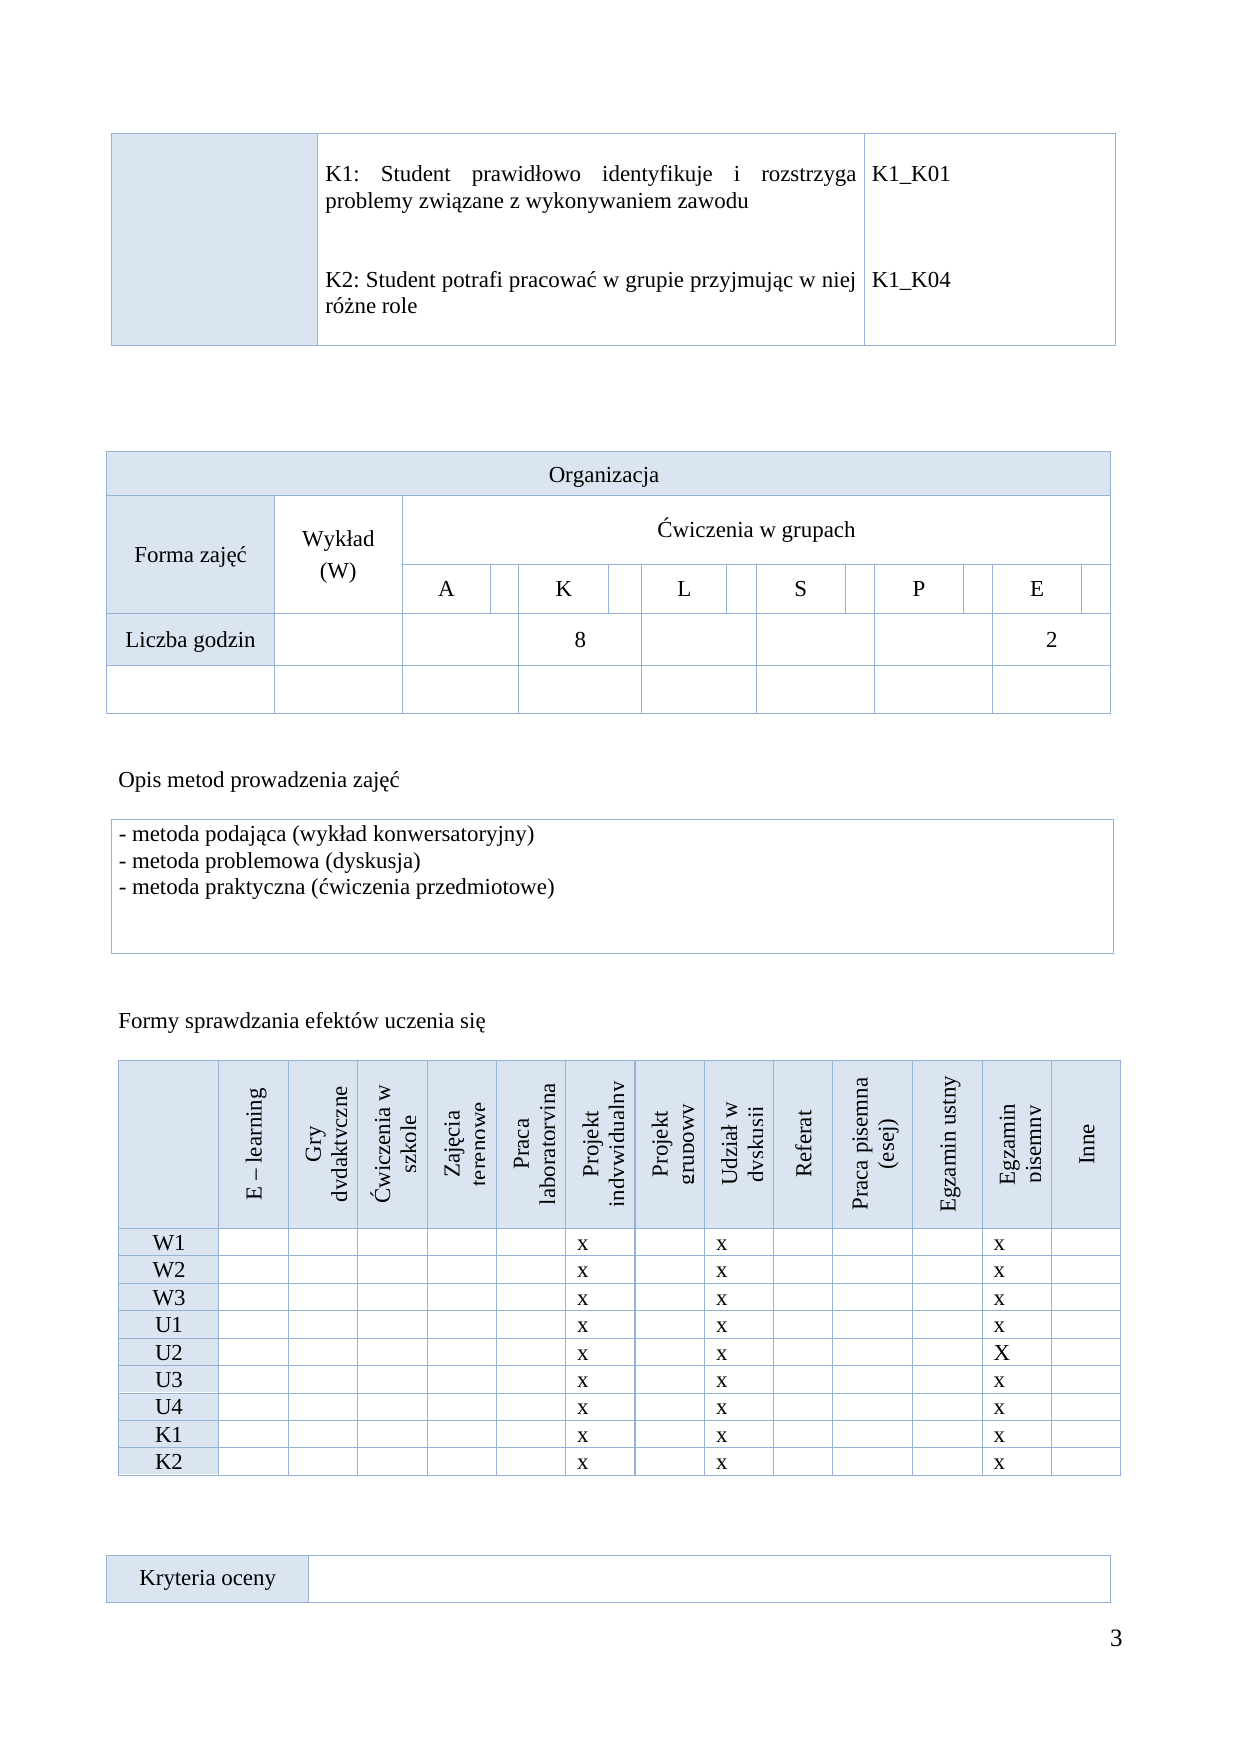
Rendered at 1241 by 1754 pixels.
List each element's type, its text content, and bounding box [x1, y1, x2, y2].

table_cell [913, 1339, 982, 1365]
table_cell K1: Student prawidłowo identyfikuje i rozstrzyga problemy związane z wykonywaniem zawodu K2: Student potrafi pracować w grupie przyjmując w niej różne role [318, 134, 864, 345]
table_cell [636, 1256, 704, 1283]
table_cell [993, 666, 1110, 713]
table_cell [289, 1394, 357, 1420]
table_cell [757, 666, 874, 713]
table_cell x [705, 1448, 773, 1474]
table_cell [774, 1229, 832, 1255]
table_cell [774, 1339, 832, 1365]
table_cell [964, 565, 992, 613]
table_cell x [705, 1256, 773, 1283]
table_cell [636, 1421, 704, 1447]
table_cell [428, 1421, 496, 1447]
table_cell [497, 1229, 565, 1255]
table_cell [833, 1311, 912, 1338]
table_cell x [705, 1284, 773, 1310]
text Formy sprawdzania efektów uczenia się [118, 1007, 1122, 1033]
table_header [119, 1061, 218, 1228]
table_cell x [983, 1284, 1051, 1310]
table_cell x [705, 1229, 773, 1255]
table_cell [497, 1256, 565, 1283]
table_cell Forma zajęć [107, 496, 274, 613]
table_cell [636, 1366, 704, 1392]
table_header - metoda podająca (wykład konwersatoryjny) - metoda problemowa (dyskusja) - metoda praktyczna (ćwiczenia przedmiotowe) [112, 820, 1113, 953]
table_cell x [983, 1421, 1051, 1447]
table_cell [1052, 1229, 1120, 1255]
table_cell [833, 1421, 912, 1447]
table_cell [774, 1394, 832, 1420]
table_cell x [705, 1421, 773, 1447]
table_cell x [983, 1256, 1051, 1283]
table_cell [774, 1256, 832, 1283]
table_cell [913, 1229, 982, 1255]
table_cell x [566, 1339, 634, 1365]
table_cell [107, 666, 274, 713]
table_header Projekt indywidualny [566, 1061, 634, 1228]
table_cell [219, 1339, 288, 1365]
table_cell [609, 565, 641, 613]
table_cell x [566, 1366, 634, 1392]
table_cell Liczba godzin [107, 614, 274, 665]
table_cell x [566, 1311, 634, 1338]
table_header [309, 1556, 1110, 1602]
table_cell [219, 1421, 288, 1447]
table_cell Wykład (W) [275, 496, 402, 613]
table_cell [358, 1284, 427, 1310]
table_cell x [983, 1229, 1051, 1255]
table_cell Ćwiczenia w grupach [403, 496, 1110, 563]
table_cell x [566, 1394, 634, 1420]
table_cell [875, 666, 992, 713]
table_cell [289, 1256, 357, 1283]
table_cell [642, 614, 756, 665]
table_cell [774, 1366, 832, 1392]
table_cell [636, 1229, 704, 1255]
table_cell [1052, 1339, 1120, 1365]
table_cell [428, 1256, 496, 1283]
table_cell [913, 1448, 982, 1474]
table_cell x [705, 1339, 773, 1365]
table_cell U2 [119, 1339, 218, 1365]
table_cell [1052, 1394, 1120, 1420]
table_cell W1 [119, 1229, 218, 1255]
table_cell x [983, 1366, 1051, 1392]
table_cell [642, 666, 756, 713]
table_cell K [519, 565, 608, 613]
table_header Inne [1052, 1061, 1120, 1228]
table_cell [833, 1394, 912, 1420]
table_header Kryteria oceny [107, 1556, 308, 1602]
table_cell [219, 1229, 288, 1255]
table_header Praca pisemna (esej) [833, 1061, 912, 1228]
table_cell [774, 1311, 832, 1338]
table_header E – learning [219, 1061, 288, 1228]
table_header Udział w dyskusji [705, 1061, 773, 1228]
table_cell x [705, 1366, 773, 1392]
table_cell [497, 1311, 565, 1338]
table_cell [636, 1339, 704, 1365]
table_cell [358, 1394, 427, 1420]
table_cell [833, 1229, 912, 1255]
table_cell [913, 1394, 982, 1420]
table_cell [846, 565, 874, 613]
table_cell [497, 1448, 565, 1474]
table_cell [833, 1339, 912, 1365]
table_cell [1052, 1366, 1120, 1392]
table_cell [1082, 565, 1110, 613]
table_cell A [403, 565, 490, 613]
table_cell [1052, 1448, 1120, 1474]
table_cell [1052, 1256, 1120, 1283]
table_header Organizacja [107, 452, 1110, 495]
table_cell W2 [119, 1256, 218, 1283]
table_cell 2 [993, 614, 1110, 665]
table_cell E [993, 565, 1081, 613]
table_cell W3 [119, 1284, 218, 1310]
table_cell [913, 1256, 982, 1283]
table_cell [428, 1366, 496, 1392]
table_cell [774, 1421, 832, 1447]
table_cell [219, 1256, 288, 1283]
table_cell [774, 1448, 832, 1474]
table_cell [358, 1229, 427, 1255]
table_cell [913, 1421, 982, 1447]
table_cell [358, 1366, 427, 1392]
table_cell [1052, 1284, 1120, 1310]
table_cell [833, 1284, 912, 1310]
table_cell [774, 1284, 832, 1310]
table_cell [289, 1366, 357, 1392]
table_header Projekt grupowy [636, 1061, 704, 1228]
table_cell K1 [119, 1421, 218, 1447]
table_cell [358, 1311, 427, 1338]
table_cell [913, 1284, 982, 1310]
table_cell [219, 1284, 288, 1310]
table_cell 8 [519, 614, 641, 665]
table_cell [358, 1421, 427, 1447]
table_header Egzamin pisemny [983, 1061, 1051, 1228]
table_cell x [566, 1421, 634, 1447]
table_cell x [566, 1448, 634, 1474]
table_cell [289, 1421, 357, 1447]
table_cell [1052, 1421, 1120, 1447]
table_cell x [983, 1394, 1051, 1420]
table_header Referat [774, 1061, 832, 1228]
table_cell [428, 1448, 496, 1474]
table_cell [636, 1284, 704, 1310]
table_header Gry dydaktyczne [289, 1061, 357, 1228]
table_cell [833, 1448, 912, 1474]
table_cell [289, 1284, 357, 1310]
table_cell [497, 1366, 565, 1392]
table_cell K2 [119, 1448, 218, 1474]
table_cell [428, 1339, 496, 1365]
table_cell [358, 1339, 427, 1365]
table_cell L [642, 565, 726, 613]
table_header Egzamin ustny [913, 1061, 982, 1228]
table_cell S [757, 565, 845, 613]
table_cell [403, 666, 518, 713]
table_cell [497, 1394, 565, 1420]
table_cell x [983, 1448, 1051, 1474]
table_cell [358, 1256, 427, 1283]
table_cell [636, 1448, 704, 1474]
table_cell [358, 1448, 427, 1474]
table_cell [275, 614, 402, 665]
table_cell x [566, 1284, 634, 1310]
table_cell [497, 1339, 565, 1365]
table_cell X [983, 1339, 1051, 1365]
table_cell [491, 565, 518, 613]
table_cell [833, 1366, 912, 1392]
table_cell [428, 1229, 496, 1255]
table_cell P [875, 565, 963, 613]
table_cell [403, 614, 518, 665]
table_cell [219, 1448, 288, 1474]
table_cell [219, 1394, 288, 1420]
table_cell [636, 1311, 704, 1338]
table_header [112, 134, 317, 345]
table_cell K1_K01 K1_K04 [865, 134, 1115, 345]
table_cell [219, 1311, 288, 1338]
table_cell x [705, 1394, 773, 1420]
text Opis metod prowadzenia zajęć [118, 767, 1122, 793]
table_header Ćwiczenia w szkole [358, 1061, 427, 1228]
table_cell x [983, 1311, 1051, 1338]
table_cell [289, 1311, 357, 1338]
table_cell [757, 614, 874, 665]
table_cell x [705, 1311, 773, 1338]
table_cell [875, 614, 992, 665]
table_cell x [566, 1256, 634, 1283]
table_header Praca laboratoryjna [497, 1061, 565, 1228]
table_cell [275, 666, 402, 713]
table_cell U4 [119, 1394, 218, 1420]
table_cell [636, 1394, 704, 1420]
table_cell [289, 1229, 357, 1255]
table_cell [1052, 1311, 1120, 1338]
table_cell [913, 1366, 982, 1392]
table_cell [428, 1311, 496, 1338]
table_cell [913, 1311, 982, 1338]
table_cell U3 [119, 1366, 218, 1392]
table_cell x [566, 1229, 634, 1255]
table_cell [289, 1448, 357, 1474]
table_cell [519, 666, 641, 713]
table_cell [727, 565, 756, 613]
table_cell [497, 1284, 565, 1310]
table_cell U1 [119, 1311, 218, 1338]
table_header Zajęcia terenowe [428, 1061, 496, 1228]
table_cell [497, 1421, 565, 1447]
table_cell [428, 1284, 496, 1310]
table_cell [428, 1394, 496, 1420]
table_cell [833, 1256, 912, 1283]
table_cell [289, 1339, 357, 1365]
table_cell [219, 1366, 288, 1392]
